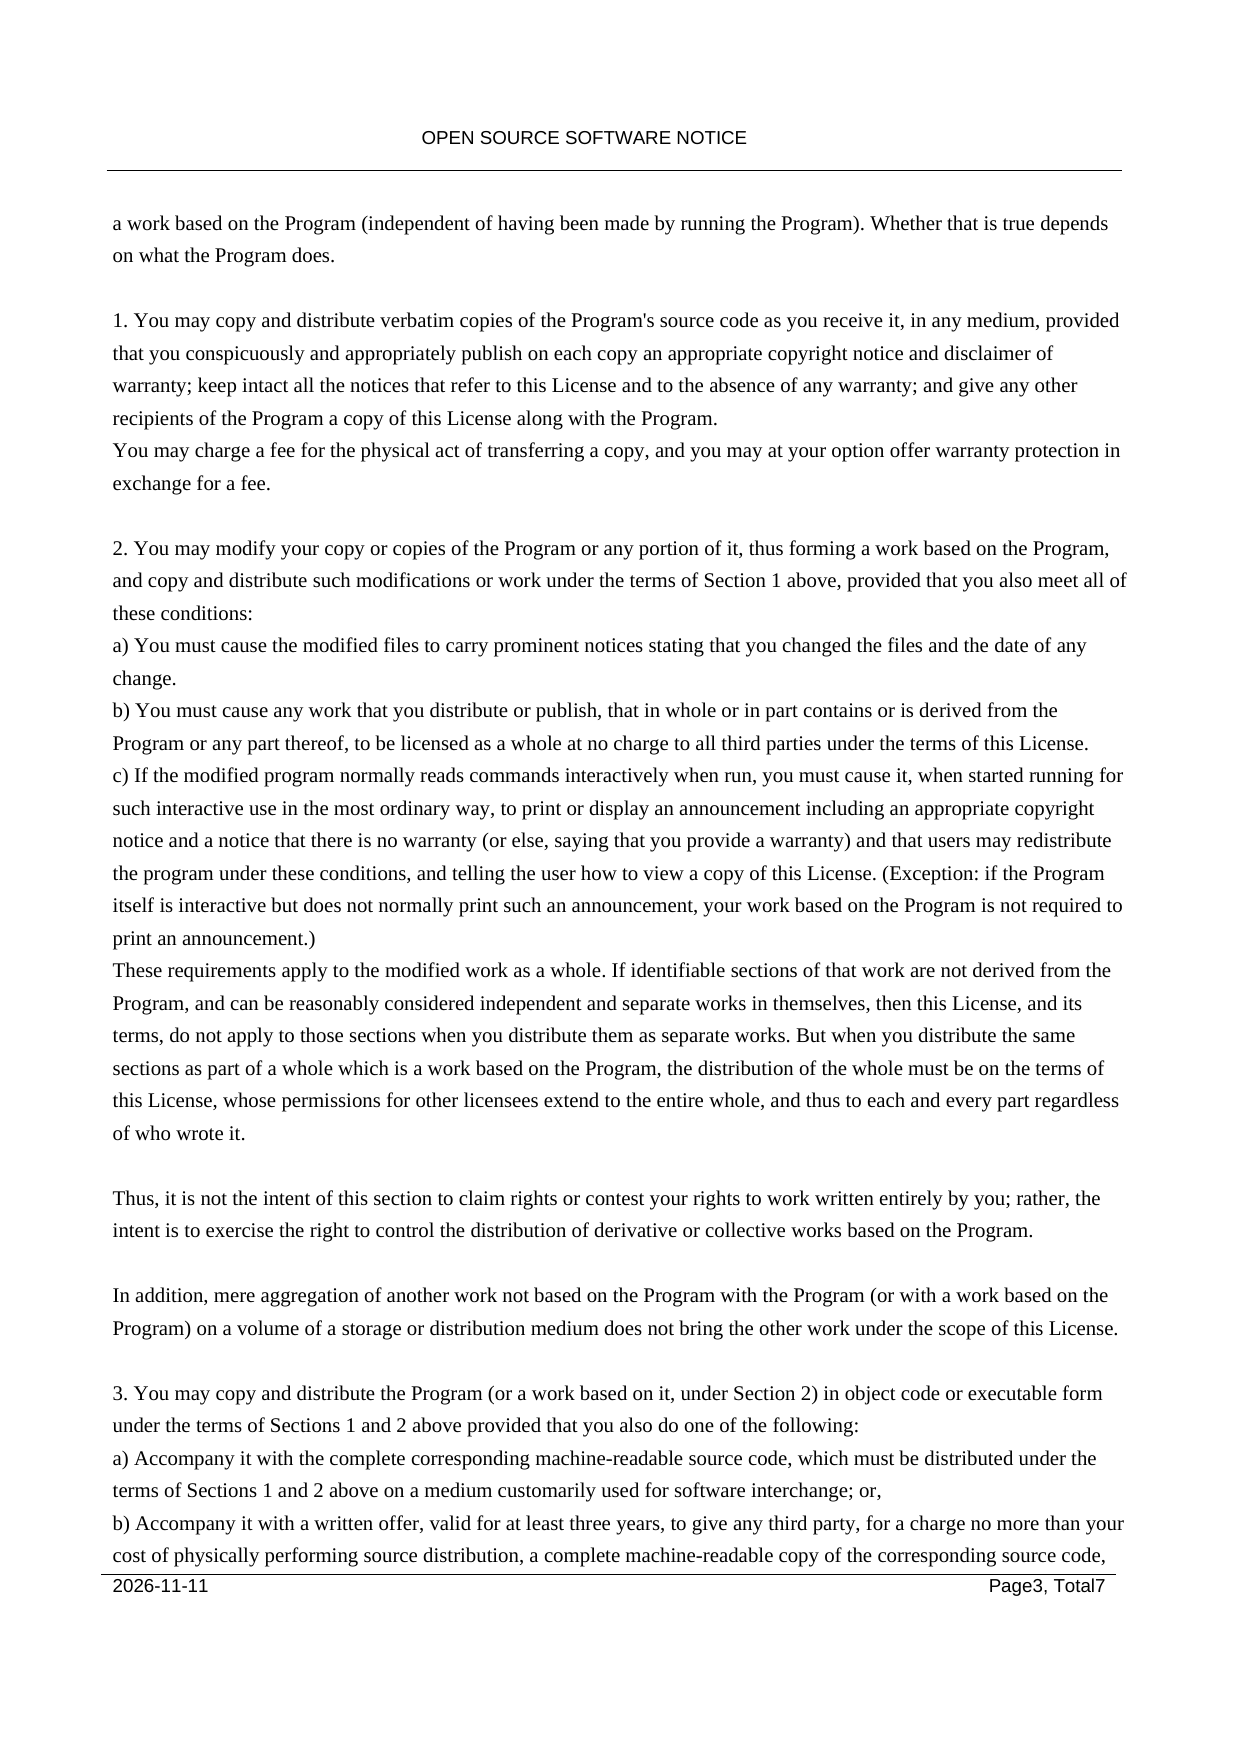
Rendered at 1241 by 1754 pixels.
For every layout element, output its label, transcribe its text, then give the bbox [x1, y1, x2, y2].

text 2. You may modify your copy or copies of the Program or any portion of it, thus forming a work based on the Program, and copy and distribute such modifications or work under the terms of Section 1 above, provided that you also meet all of these conditions: [112, 531, 1128, 629]
text 1. You may copy and distribute verbatim copies of the Program's source code as you receive it, in any medium, provided that you conspicuously and appropriately publish on each copy an appropriate copyright notice and disclaimer of warranty; keep intact all the notices that refer to this License and to the absence of any warranty; and give any other recipients of the Program a copy of this License along with the Program. [112, 304, 1128, 434]
text 3. You may copy and distribute the Program (or a work based on it, under Section 2) in object code or executable form under the terms of Sections 1 and 2 above provided that you also do one of the following: [112, 1376, 1128, 1441]
text a) You must cause the modified files to carry prominent notices stating that you changed the files and the date of any change. [112, 629, 1128, 694]
text a) Accompany it with the complete corresponding machine-readable source code, which must be distributed under the terms of Sections 1 and 2 above on a medium customarily used for software interchange; or, [112, 1441, 1128, 1506]
text Thus, it is not the intent of this section to claim rights or contest your rights to work written entirely by you; rather, the intent is to exercise the right to control the distribution of derivative or collective works based on the Program. [112, 1181, 1128, 1246]
text c) If the modified program normally reads commands interactively when run, you must cause it, when started running for such interactive use in the most ordinary way, to print or display an announcement including an appropriate copyright notice and a notice that there is no warranty (or else, saying that you provide a warranty) and that users may redistribute the program under these conditions, and telling the user how to view a copy of this License. (Exception: if the Program itself is interactive but does not normally print such an announcement, your work based on the Program is not required to print an announcement.) [112, 759, 1128, 954]
text These requirements apply to the modified work as a whole. If identifiable sections of that work are not derived from the Program, and can be reasonably considered independent and separate works in themselves, then this License, and its terms, do not apply to those sections when you distribute them as separate works. But when you distribute the same sections as part of a whole which is a work based on the Program, the distribution of the whole must be on the terms of this License, whose permissions for other licensees extend to the entire whole, and thus to each and every part regardless of who wrote it. [112, 954, 1128, 1149]
text b) You must cause any work that you distribute or publish, that in whole or in part contains or is derived from the Program or any part thereof, to be licensed as a whole at no charge to all third parties under the terms of this License. [112, 694, 1128, 759]
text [112, 1506, 1128, 1571]
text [112, 206, 1128, 271]
text You may charge a fee for the physical act of transferring a copy, and you may at your option offer warranty protection in exchange for a fee. [112, 434, 1128, 499]
text In addition, mere aggregation of another work not based on the Program with the Program (or with a work based on the Program) on a volume of a storage or distribution medium does not bring the other work under the scope of this License. [112, 1279, 1128, 1344]
